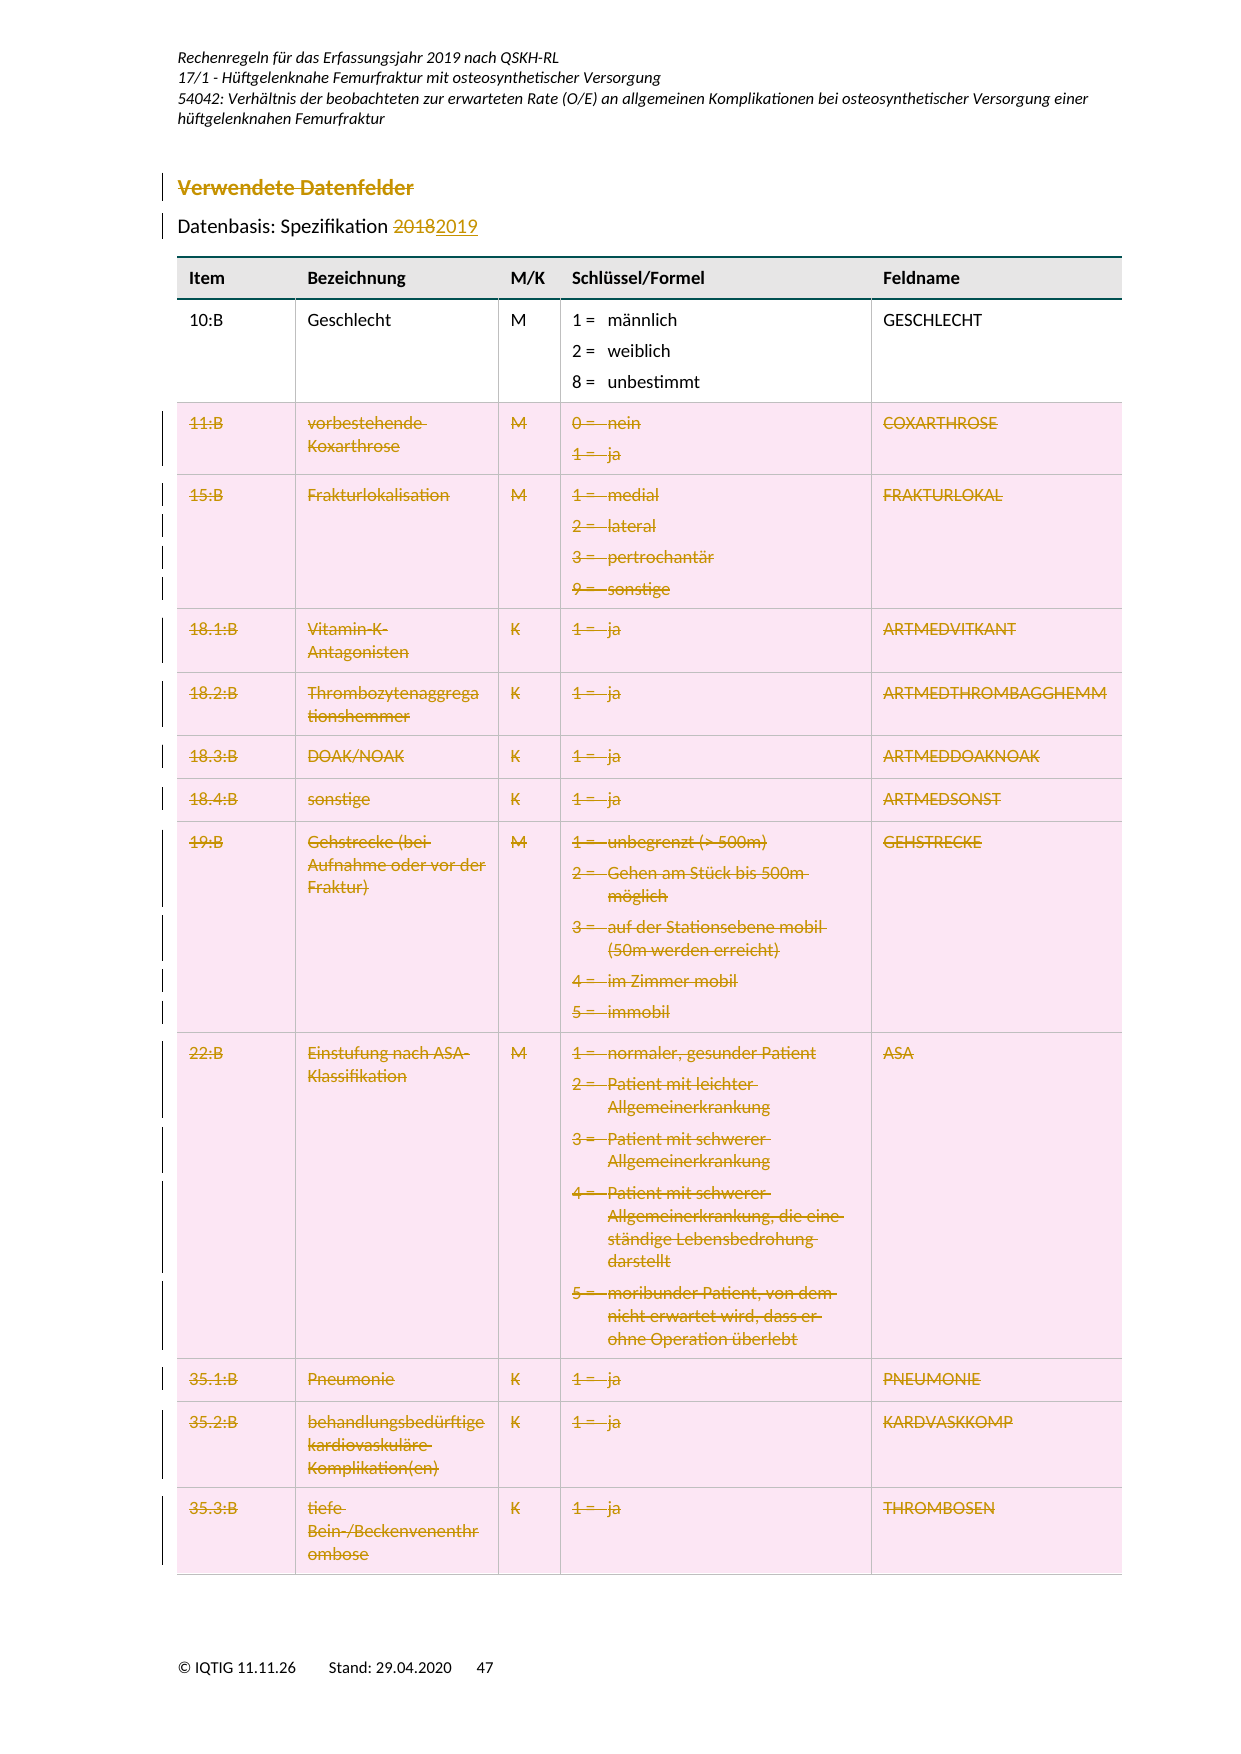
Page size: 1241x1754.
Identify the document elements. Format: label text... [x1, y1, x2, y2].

table_header Bezeichnung [295, 258, 499, 298]
table_header M/K [499, 258, 560, 298]
table_header Feldname [871, 258, 1122, 298]
table_cell M [499, 300, 560, 402]
table_cell GESCHLECHT [872, 300, 1122, 402]
text Datenbasis: Spezifikation [177, 213, 1122, 239]
table_cell 10:B [177, 300, 295, 402]
table_header Schlüssel/Formel [560, 258, 871, 298]
table_cell Geschlecht [296, 300, 498, 402]
table_cell 1 = männlich 2 = weiblich 8 = unbestimmt [561, 300, 871, 402]
table_header Item [177, 258, 295, 298]
